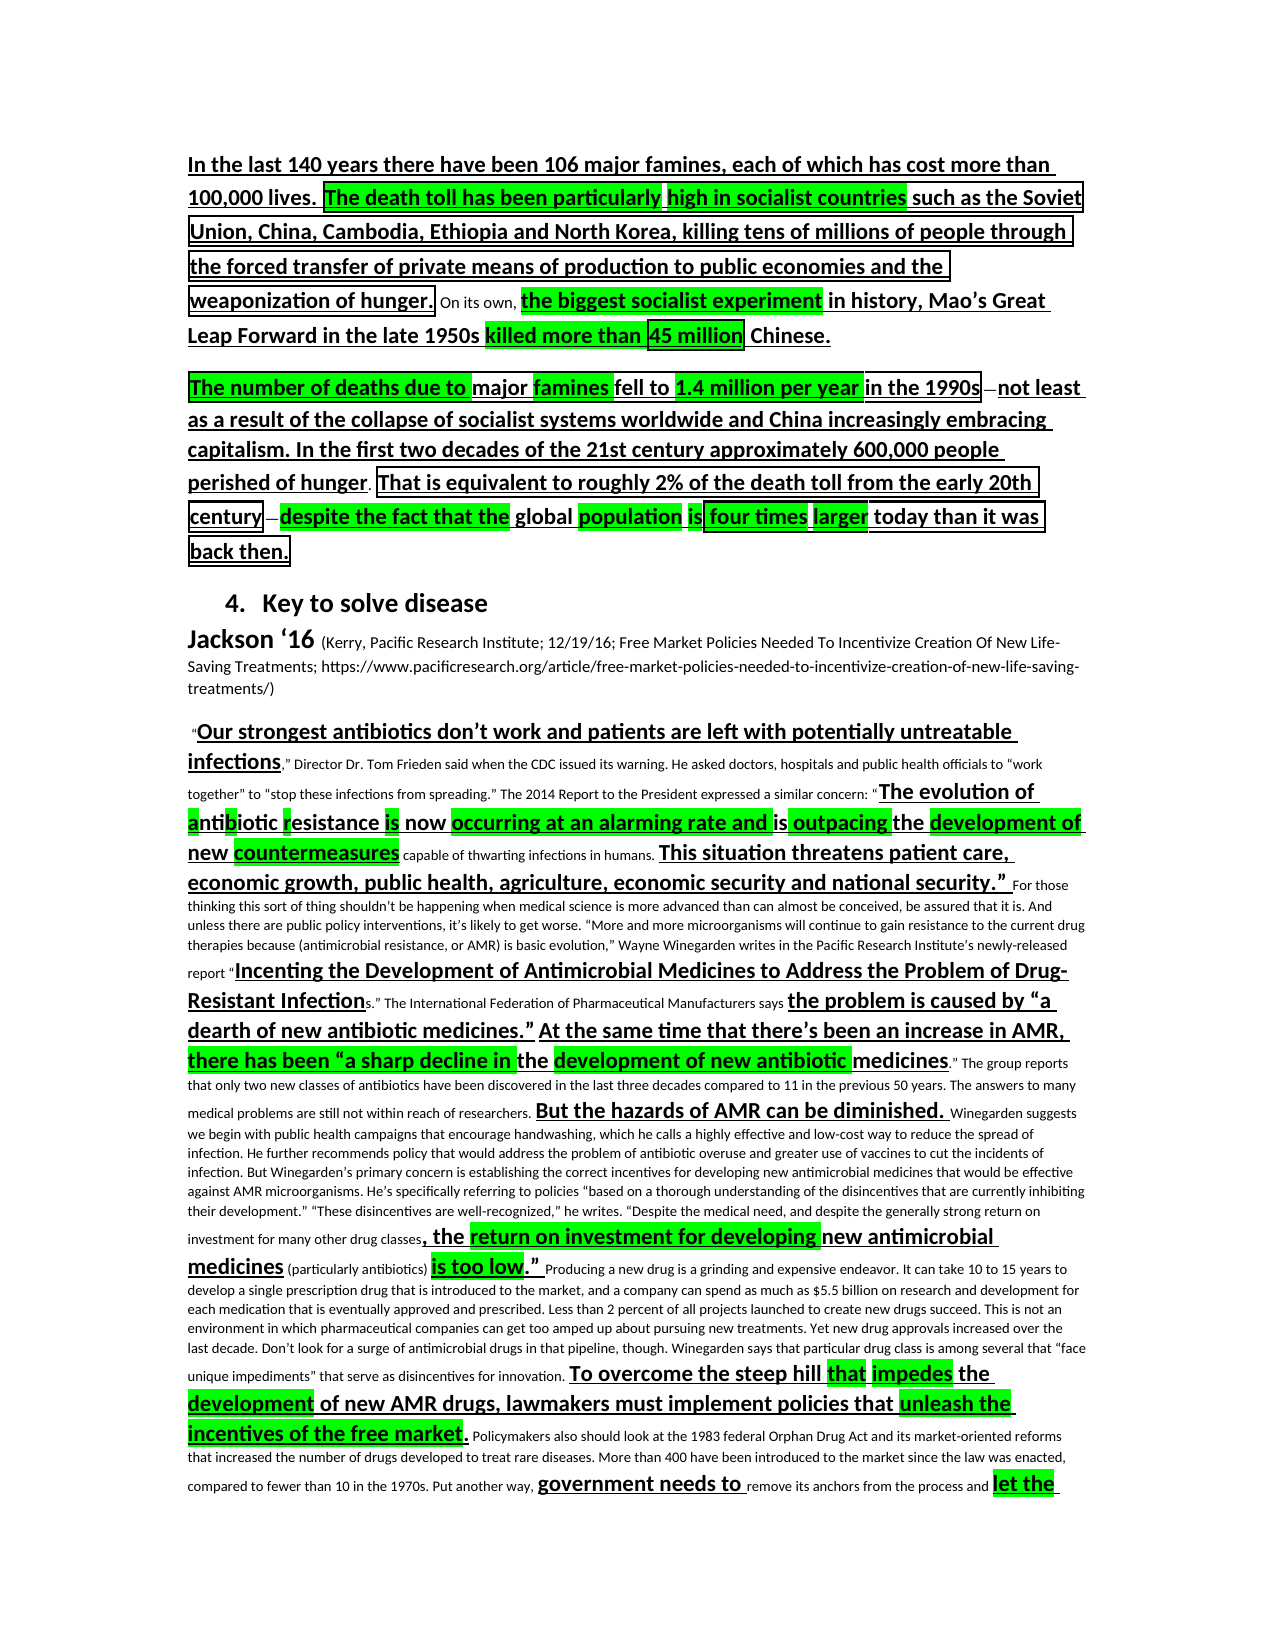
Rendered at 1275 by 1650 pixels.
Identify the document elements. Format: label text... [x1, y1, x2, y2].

text The number of deaths due to major famines fell to 1.4 million per year in the 1990s—not least as a result of the collapse of socialist systems worldwide and China increasingly embracing capitalism. In the first two decades of the 21st century approximately 600,000 people perished of hunger. That is equivalent to roughly 2% of the death toll from the early 20th century—despite the fact that the global population is four times larger today than it was back then. [187, 371, 1087, 567]
text In the last 140 years there have been 106 major famines, each of which has cost more than 100,000 lives. The death toll has been particularly high in socialist countries such as the Soviet Union, China, Cambodia, Ethiopia and North Korea, killing tens of millions of people through the forced transfer of private means of production to public economies and the weaponization of hunger. On its own, the biggest socialist experiment in history, Mao’s Great Leap Forward in the late 1950s killed more than 45 million Chinese. [187, 150, 1087, 351]
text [187, 717, 1087, 1497]
text Jackson ‘16 (Kerry, Pacific Research Institute; 12/19/16; Free Market Policies Needed To Incentivize Creation Of New Life-Saving Treatments; https://www.pacificresearch.org/article/free-market-policies-needed-to-incentivize-creation-of-new-life-saving-treatments/) [187, 622, 1087, 699]
subtitle Key to solve disease [225, 586, 1087, 619]
